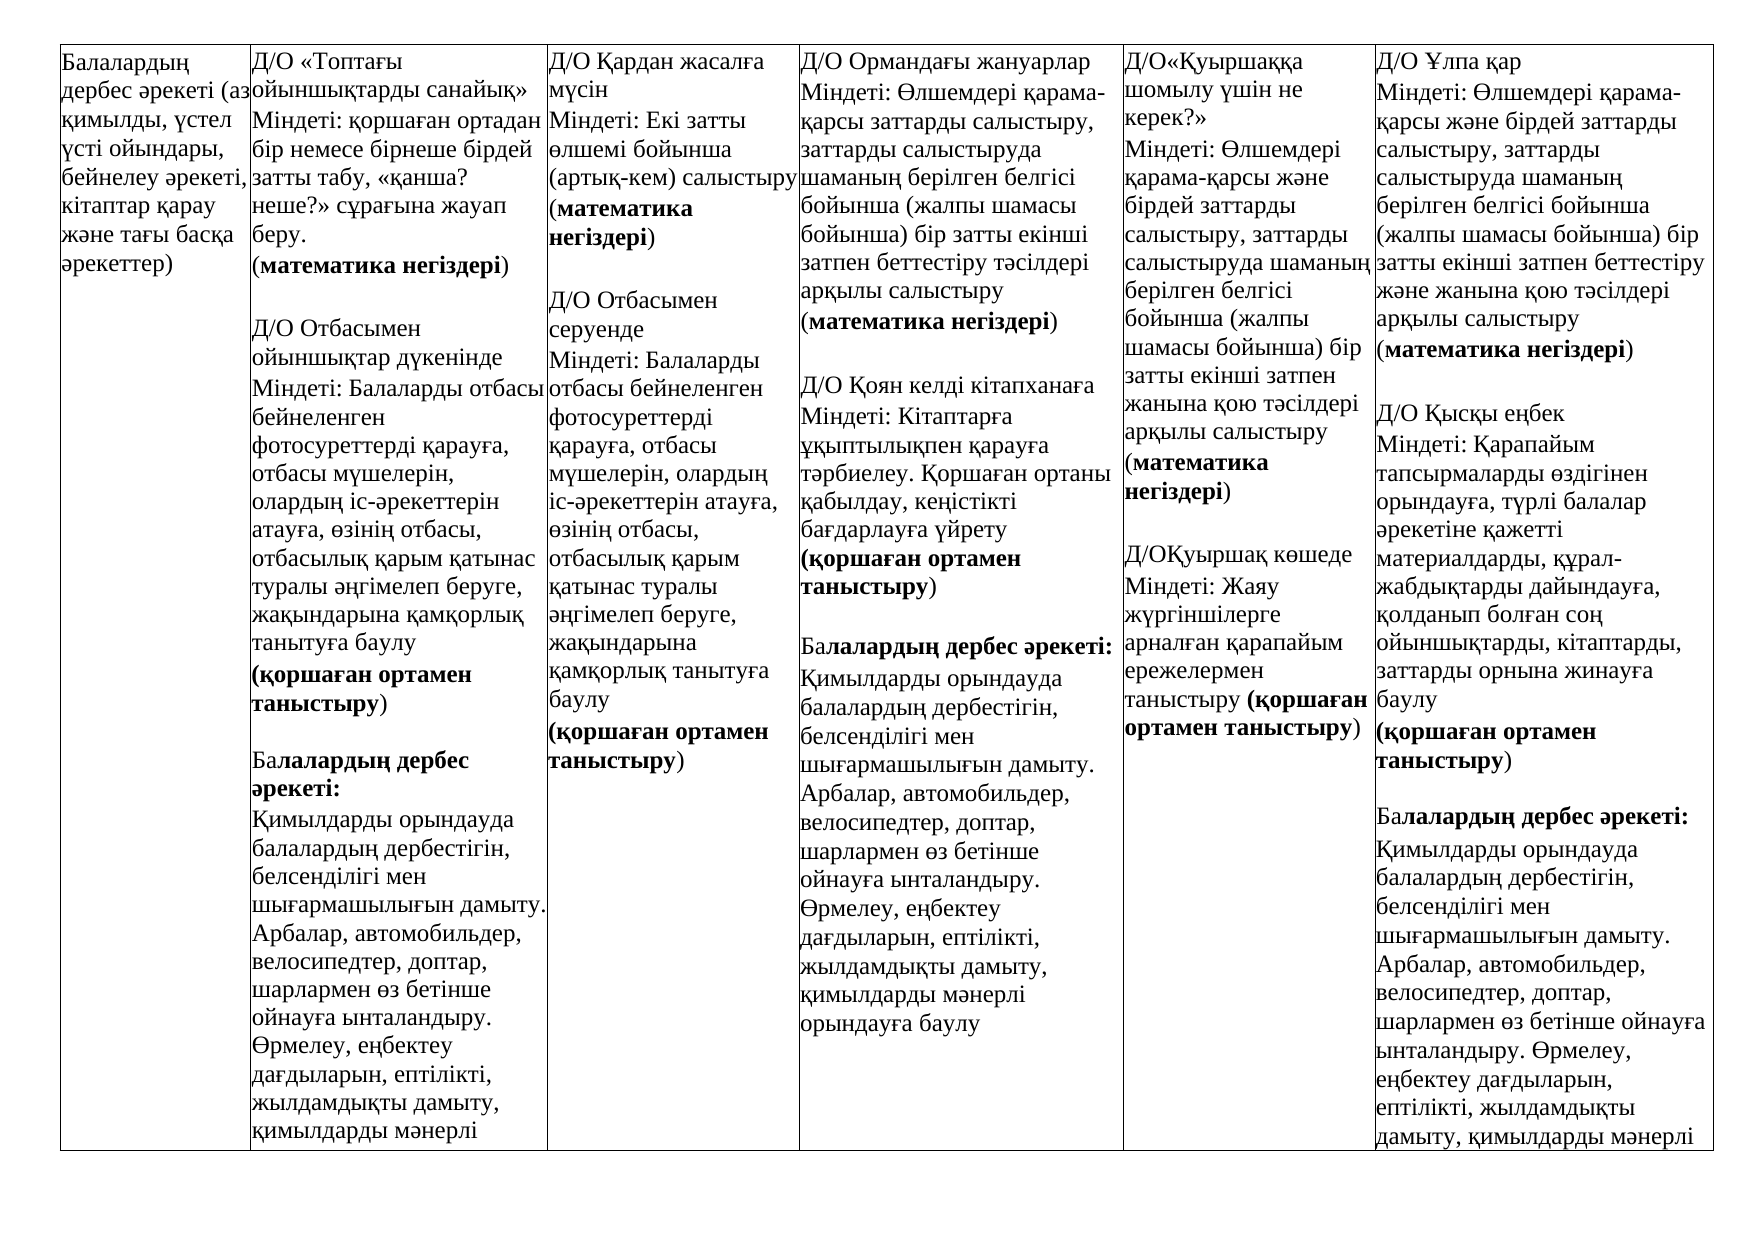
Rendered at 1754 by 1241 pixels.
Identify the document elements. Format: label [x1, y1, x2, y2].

table_cell [800, 45, 1123, 1150]
table_cell [251, 45, 547, 1150]
table_cell [1124, 45, 1375, 1150]
table_cell [61, 45, 250, 1150]
table_cell [548, 45, 799, 1150]
table_cell [1376, 45, 1713, 1150]
